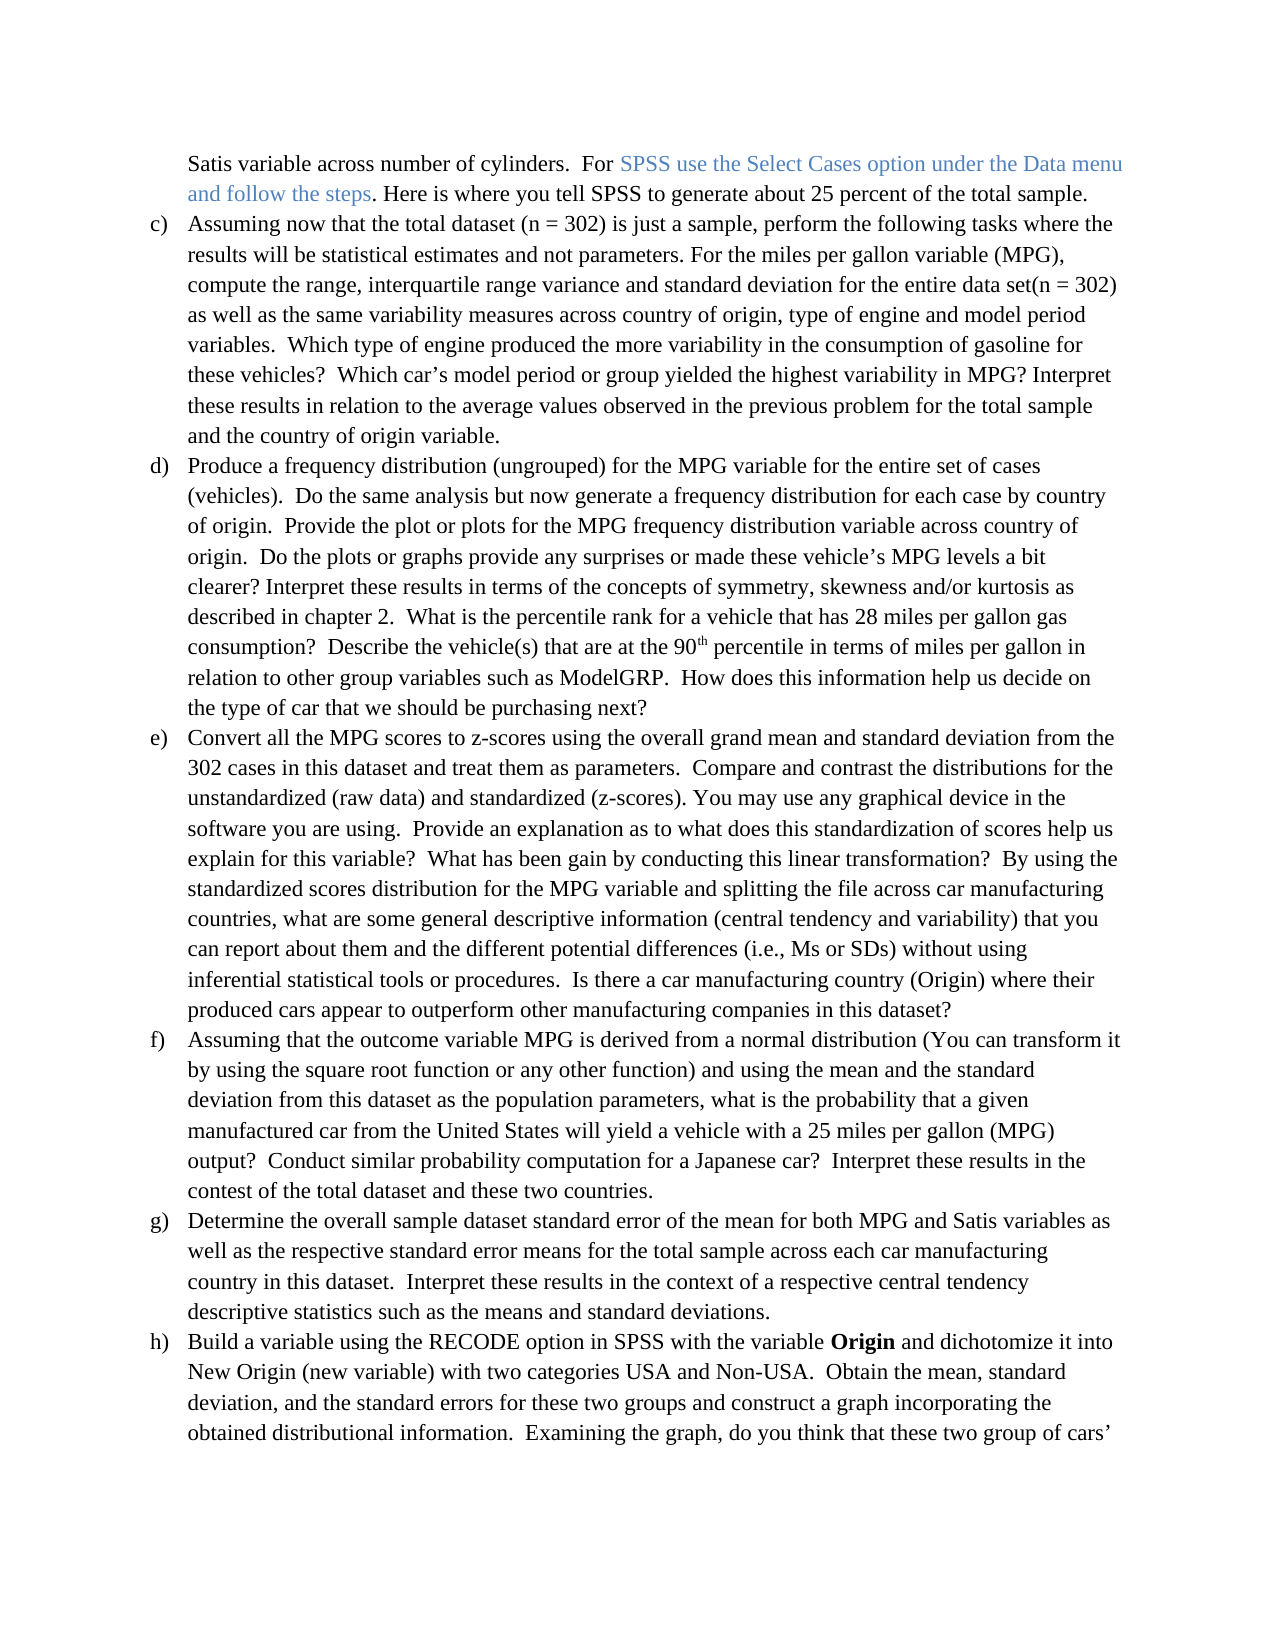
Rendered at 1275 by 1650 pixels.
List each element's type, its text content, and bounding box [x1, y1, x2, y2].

list Assuming now that the total dataset (n = 302) is just a sample, perform the following tasks where the results will be statistical estimates and not parameters. For the miles per gallon variable (MPG), compute the range, interquartile range variance and standard deviation for the entire data set(n = 302) as well as the same variability measures across country of origin, type of engine and model period variables. Which type of engine produced the more variability in the consumption of gasoline for these vehicles? Which car’s model period or group yielded the highest variability in MPG? Interpret these results in relation to the average values observed in the previous problem for the total sample and the country of origin variable. [150, 210, 1125, 448]
list Determine the overall sample dataset standard error of the mean for both MPG and Satis variables as well as the respective standard error means for the total sample across each car manufacturing country in this dataset. Interpret these results in the context of a respective central tendency descriptive statistics such as the means and standard deviations. [150, 1207, 1125, 1324]
list Convert all the MPG scores to z-scores using the overall grand mean and standard deviation from the 302 cases in this dataset and treat them as parameters. Compare and contrast the distributions for the unstandardized (raw data) and standardized (z-scores). You may use any graphical device in the software you are using. Provide an explanation as to what does this standardization of scores help us explain for this variable? What has been gain by conducting this linear transformation? By using the standardized scores distribution for the MPG variable and splitting the file across car manufacturing countries, what are some general descriptive information (central tendency and variability) that you can report about them and the different potential differences (i.e., Ms or SDs) without using inferential statistical tools or procedures. Is there a car manufacturing country (Origin) where their produced cars appear to outperform other manufacturing companies in this dataset? [150, 724, 1125, 1022]
list Produce a frequency distribution (ungrouped) for the MPG variable for the entire set of cases (vehicles). Do the same analysis but now generate a frequency distribution for each case by country of origin. Provide the plot or plots for the MPG frequency distribution variable across country of origin. Do the plots or graphs provide any surprises or made these vehicle’s MPG levels a bit clearer? Interpret these results in terms of the concepts of symmetry, skewness and/or kurtosis as described in chapter 2. What is the percentile rank for a vehicle that has 28 miles per gallon gas consumption? Describe the vehicle(s) that are at the 90th percentile in terms of miles per gallon in relation to other group variables such as ModelGRP. How does this information help us decide on the type of car that we should be purchasing next? [150, 452, 1125, 720]
list Assuming that the outcome variable MPG is derived from a normal distribution (You can transform it by using the square root function or any other function) and using the mean and the standard deviation from this dataset as the population parameters, what is the probability that a given manufactured car from the United States will yield a vehicle with a 25 miles per gallon (MPG) output? Conduct similar probability computation for a Japanese car? Interpret these results in the contest of the total dataset and these two countries. [150, 1026, 1125, 1203]
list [150, 150, 1125, 207]
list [150, 1328, 1125, 1445]
